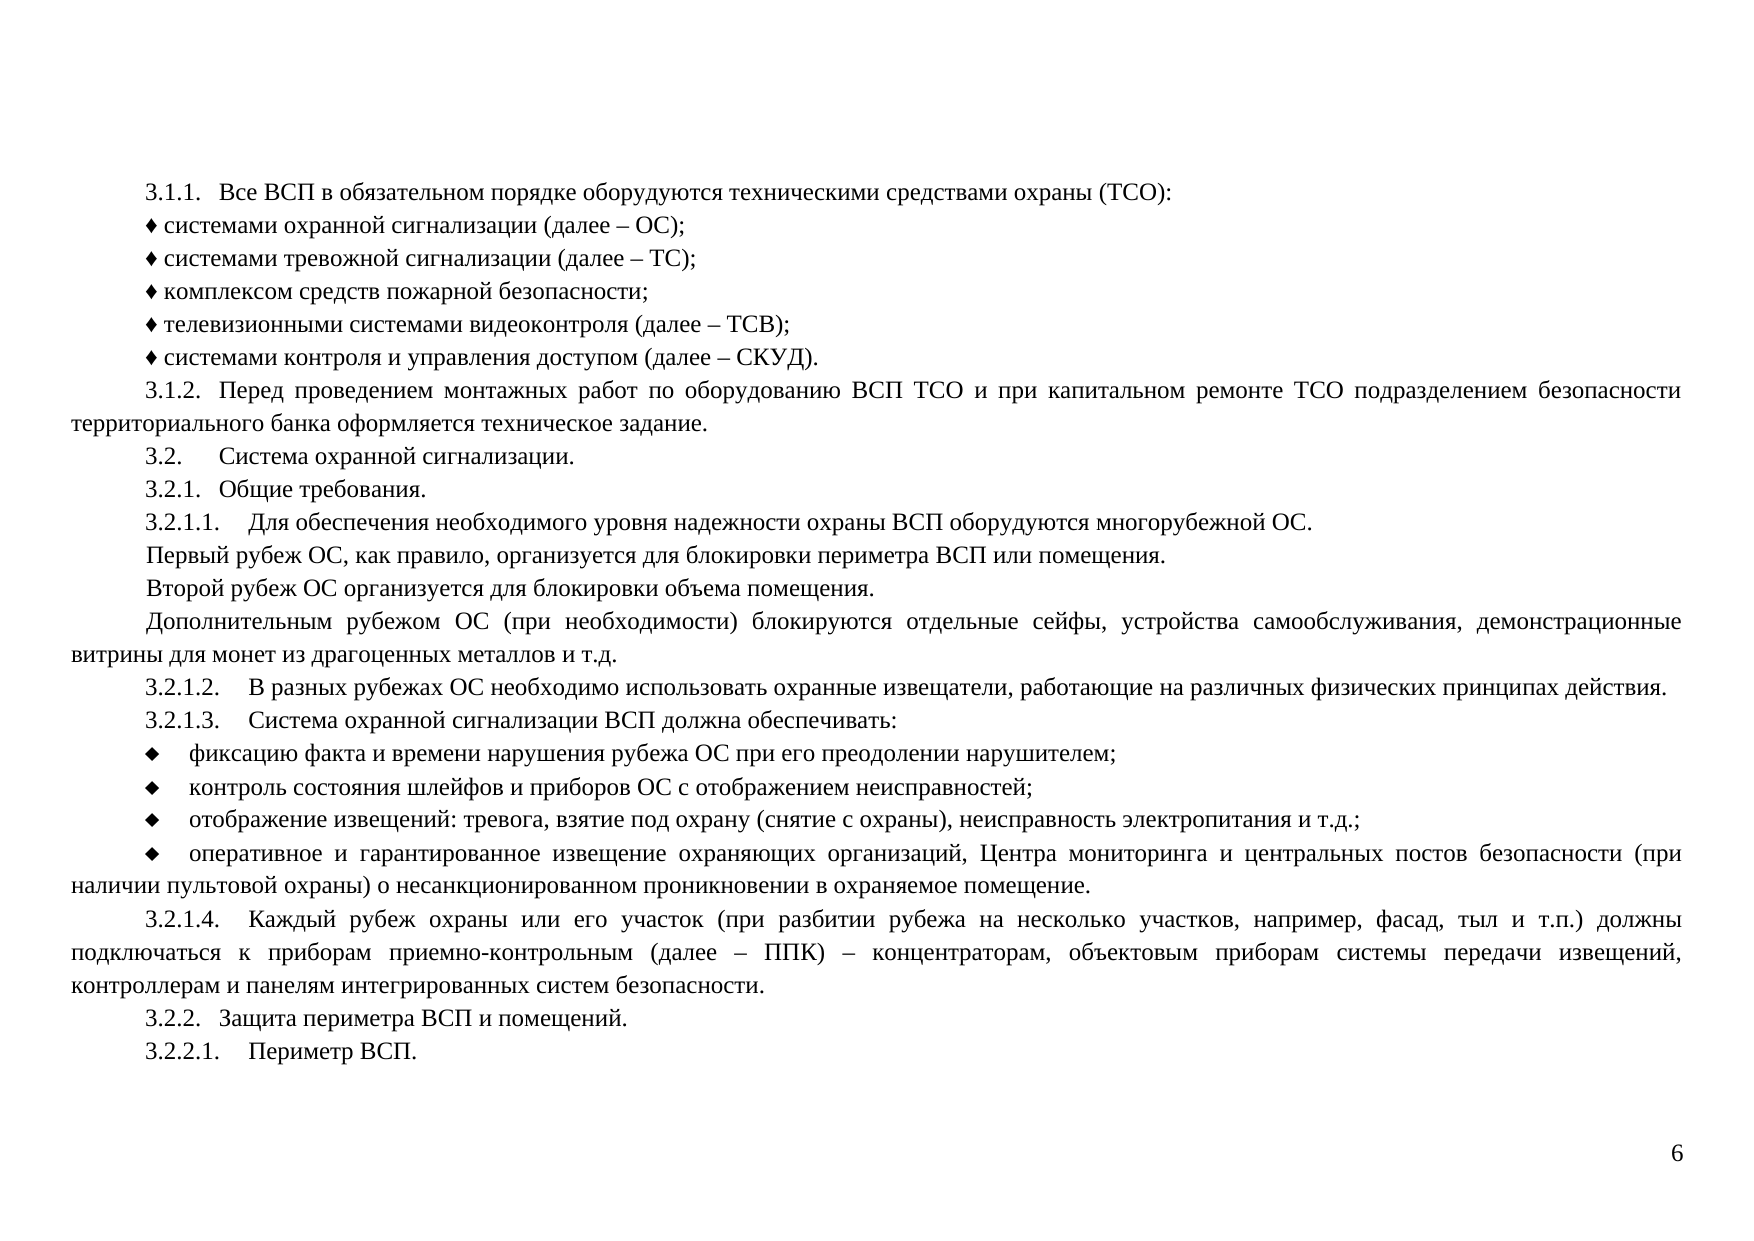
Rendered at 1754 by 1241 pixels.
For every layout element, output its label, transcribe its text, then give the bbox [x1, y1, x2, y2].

subtitle Общие требования. [71, 474, 1683, 503]
list Дополнительным рубежом ОС (при необходимости) блокируются отдельные сейфы, устройства самообслуживания, демонстрационные витрины для монет из драгоценных металлов и т.д. [71, 606, 1683, 668]
list ♦ системами контроля и управления доступом (далее – СКУД). [71, 342, 1683, 371]
list фиксацию факта и времени нарушения рубежа ОС при его преодолении нарушителем; [71, 738, 1683, 767]
list Все ВСП в обязательном порядке оборудуются техническими средствами охраны (ТСО): [71, 177, 1683, 206]
list Второй рубеж ОС организуется для блокировки объема помещения. [71, 573, 1683, 602]
list ♦ телевизионными системами видеоконтроля (далее – ТСВ); [71, 309, 1683, 338]
subtitle Система охранной сигнализации. [71, 441, 1683, 470]
list ♦ системами тревожной сигнализации (далее – ТС); [71, 243, 1683, 272]
subtitle Защита периметра ВСП и помещений. [71, 1003, 1683, 1031]
list В разных рубежах ОС необходимо использовать охранные извещатели, работающие на различных физических принципах действия. [71, 672, 1683, 701]
list Первый рубеж ОС, как правило, организуется для блокировки периметра ВСП или помещения. [71, 540, 1683, 569]
list ♦ комплексом средств пожарной безопасности; [71, 276, 1683, 305]
subtitle Периметр ВСП. [71, 1036, 1683, 1064]
list Каждый рубеж охраны или его участок (при разбитии рубежа на несколько участков, например, фасад, тыл и т.п.) должны подключаться к приборам приемно-контрольным (далее – ППК) – концентраторам, объектовым приборам системы передачи извещений, контроллерам и панелям интегрированных систем безопасности. [71, 904, 1683, 998]
list Система охранной сигнализации ВСП должна обеспечивать: [71, 706, 1683, 734]
list Для обеспечения необходимого уровня надежности охраны ВСП оборудуются многорубежной ОС. [71, 507, 1683, 536]
list оперативное и гарантированное извещение охраняющих организаций, Центра мониторинга и центральных постов безопасности (при наличии пультовой охраны) о несанкционированном проникновении в охраняемое помещение. [71, 838, 1683, 899]
list ♦ системами охранной сигнализации (далее – ОС); [71, 210, 1683, 239]
list Перед проведением монтажных работ по оборудованию ВСП ТСО и при капитальном ремонте ТСО подразделением безопасности территориального банка оформляется техническое задание. [71, 375, 1683, 437]
list отображение извещений: тревога, взятие под охрану (снятие с охраны), неисправность электропитания и т.д.; [71, 804, 1683, 833]
list контроль состояния шлейфов и приборов ОС с отображением неисправностей; [71, 772, 1683, 800]
